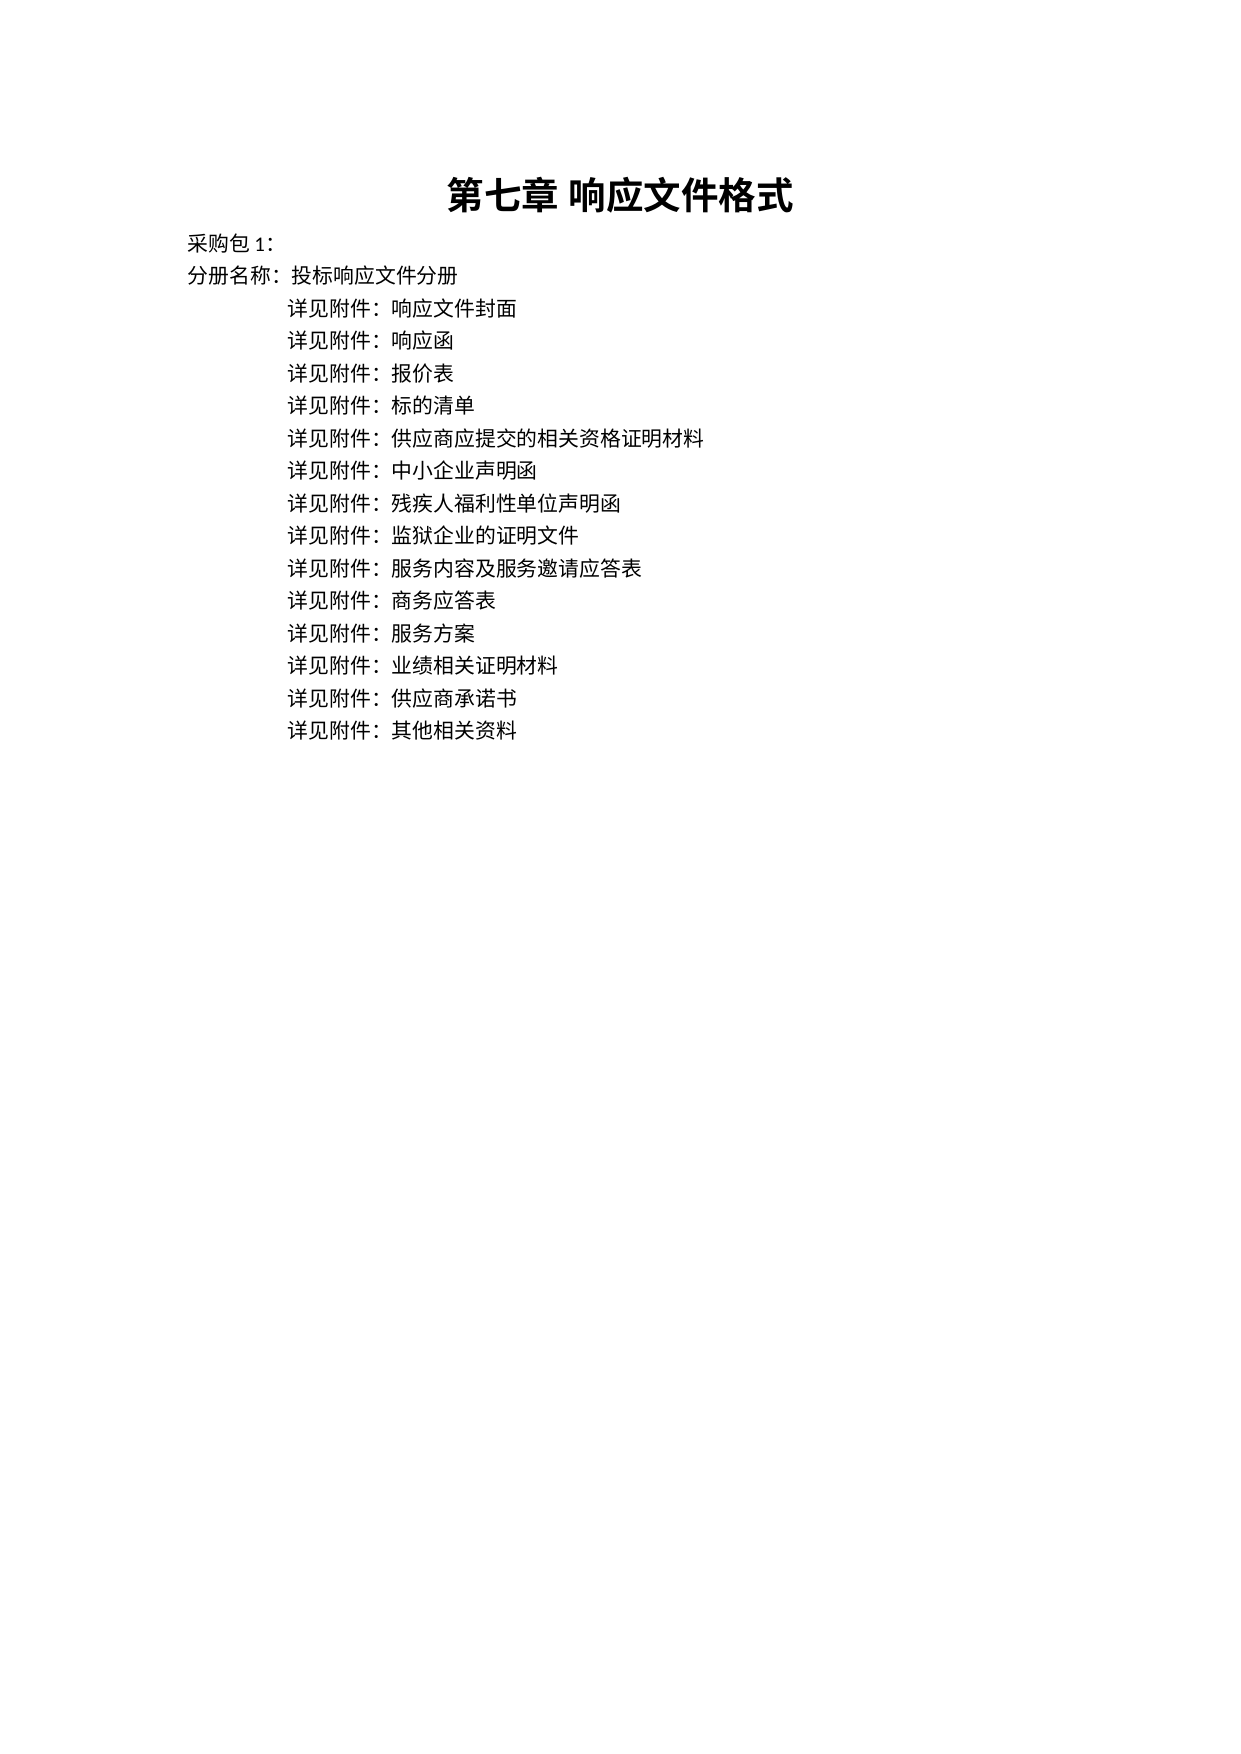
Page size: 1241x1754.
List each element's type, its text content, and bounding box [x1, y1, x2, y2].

text 详见附件：商务应答表 [187, 584, 1053, 617]
text 详见附件：其他相关资料 [187, 714, 1053, 747]
text 详见附件：响应函 [187, 324, 1053, 357]
text 详见附件：供应商应提交的相关资格证明材料 [187, 422, 1053, 454]
text 第七章 响应文件格式 [187, 162, 1053, 227]
text 详见附件：业绩相关证明材料 [187, 649, 1053, 682]
text 分册名称：投标响应文件分册 [187, 259, 1053, 292]
text 详见附件：服务方案 [187, 617, 1053, 649]
text 详见附件：监狱企业的证明文件 [187, 519, 1053, 552]
text 采购包1： [187, 227, 1053, 259]
text 详见附件：供应商承诺书 [187, 682, 1053, 714]
text 详见附件：中小企业声明函 [187, 454, 1053, 487]
text 详见附件：服务内容及服务邀请应答表 [187, 552, 1053, 584]
text 详见附件：报价表 [187, 357, 1053, 389]
text 详见附件：响应文件封面 [187, 292, 1053, 324]
text 详见附件：标的清单 [187, 389, 1053, 422]
text 详见附件：残疾人福利性单位声明函 [187, 487, 1053, 519]
